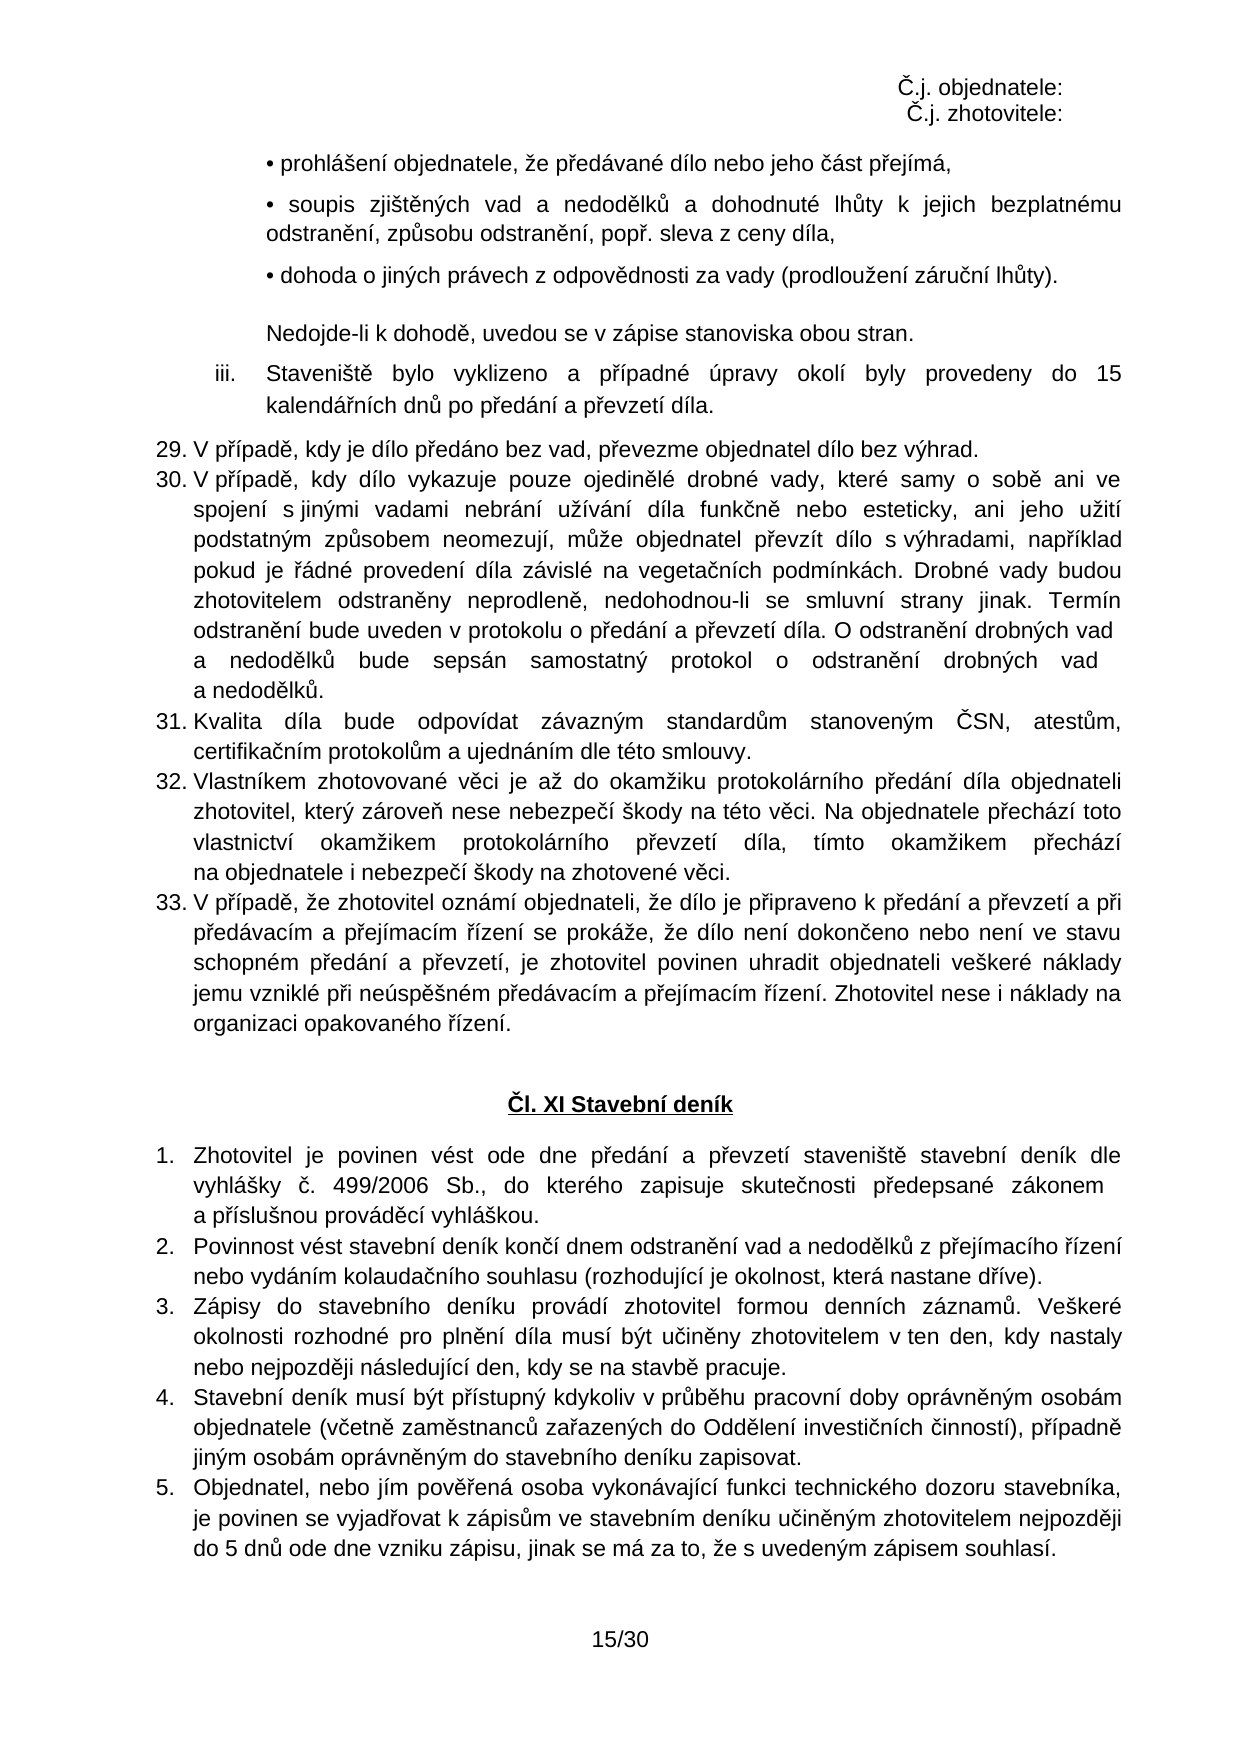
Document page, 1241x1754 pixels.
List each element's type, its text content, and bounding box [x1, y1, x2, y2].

list Povinnost vést stavební deník končí dnem odstranění vad a nedodělků z přejímacího řízení nebo vydáním kolaudačního souhlasu (rozhodující je okolnost, která nastane dříve). [156, 1233, 1122, 1289]
text • prohlášení objednatele, že předávané dílo nebo jeho část přejímá, [192, 148, 1122, 177]
list Vlastníkem zhotovované věci je až do okamžiku protokolárního předání díla objednateli zhotovitel, který zároveň nese nebezpečí škody na této věci. Na objednatele přechází toto vlastnictví okamžikem protokolárního převzetí díla, tímto okamžikem přechází na objednatele i nebezpečí škody na zhotovené věci. [156, 768, 1122, 885]
list Objednatel, nebo jím pověřená osoba vykonávající funkci technického dozoru stavebníka, je povinen se vyjadřovat k zápisům ve stavebním deníku učiněným zhotovitelem nejpozději do 5 dnů ode dne vzniku zápisu, jinak se má za to, že s uvedeným zápisem souhlasí. [156, 1474, 1122, 1561]
list V případě, kdy dílo vykazuje pouze ojedinělé drobné vady, které samy o sobě ani ve spojení s jinými vadami nebrání užívání díla funkčně nebo esteticky, ani jeho užití podstatným způsobem neomezují, může objednatel převzít dílo s výhradami, například pokud je řádné provedení díla závislé na vegetačních podmínkách. Drobné vady budou zhotovitelem odstraněny neprodleně, nedohodnou-li se smluvní strany jinak. Termín odstranění bude uveden v protokolu o předání a převzetí díla. O odstranění drobných vad a nedodělků bude sepsán samostatný protokol o odstranění drobných vad a nedodělků. [156, 466, 1122, 704]
list Stavební deník musí být přístupný kdykoliv v průběhu pracovní doby oprávněným osobám objednatele (včetně zaměstnanců zařazených do Oddělení investičních činností), případně jiným osobám oprávněným do stavebního deníku zapisovat. [156, 1384, 1122, 1470]
text Čl. XI Stavební deník [118, 1091, 1122, 1117]
list V případě, kdy je dílo předáno bez vad, převezme objednatel dílo bez výhrad. [156, 436, 1122, 462]
text Nedojde-li k dohodě, uvedou se v zápise stanoviska obou stran. [192, 318, 1122, 348]
list Zápisy do stavebního deníku provádí zhotovitel formou denních záznamů. Veškeré okolnosti rozhodné pro plnění díla musí být učiněny zhotovitelem v ten den, kdy nastaly nebo nejpozději následující den, kdy se na stavbě pracuje. [156, 1293, 1122, 1380]
text • soupis zjištěných vad a nedodělků a dohodnuté lhůty k jejich bezplatnému odstranění, způsobu odstranění, popř. sleva z ceny díla, [266, 189, 1122, 248]
list Zhotovitel je povinen vést ode dne předání a převzetí staveniště stavební deník dle vyhlášky č. 499/2006 Sb., do kterého zapisuje skutečnosti předepsané zákonem a příslušnou prováděcí vyhláškou. [156, 1142, 1122, 1229]
list Kvalita díla bude odpovídat závazným standardům stanoveným ČSN, atestům, certifikačním protokolům a ujednáním dle této smlouvy. [156, 708, 1122, 764]
text • dohoda o jiných právech z odpovědnosti za vady (prodloužení záruční lhůty). [192, 260, 1122, 289]
list Staveniště bylo vyklizeno a případné úpravy okolí byly provedeny do 15 kalendářních dnů po předání a převzetí díla. [236, 360, 1122, 418]
list V případě, že zhotovitel oznámí objednateli, že dílo je připraveno k předání a převzetí a při předávacím a přejímacím řízení se prokáže, že dílo není dokončeno nebo není ve stavu schopném předání a převzetí, je zhotovitel povinen uhradit objednateli veškeré náklady jemu vzniklé při neúspěšném předávacím a přejímacím řízení. Zhotovitel nese i náklady na organizaci opakovaného řízení. [156, 889, 1122, 1036]
